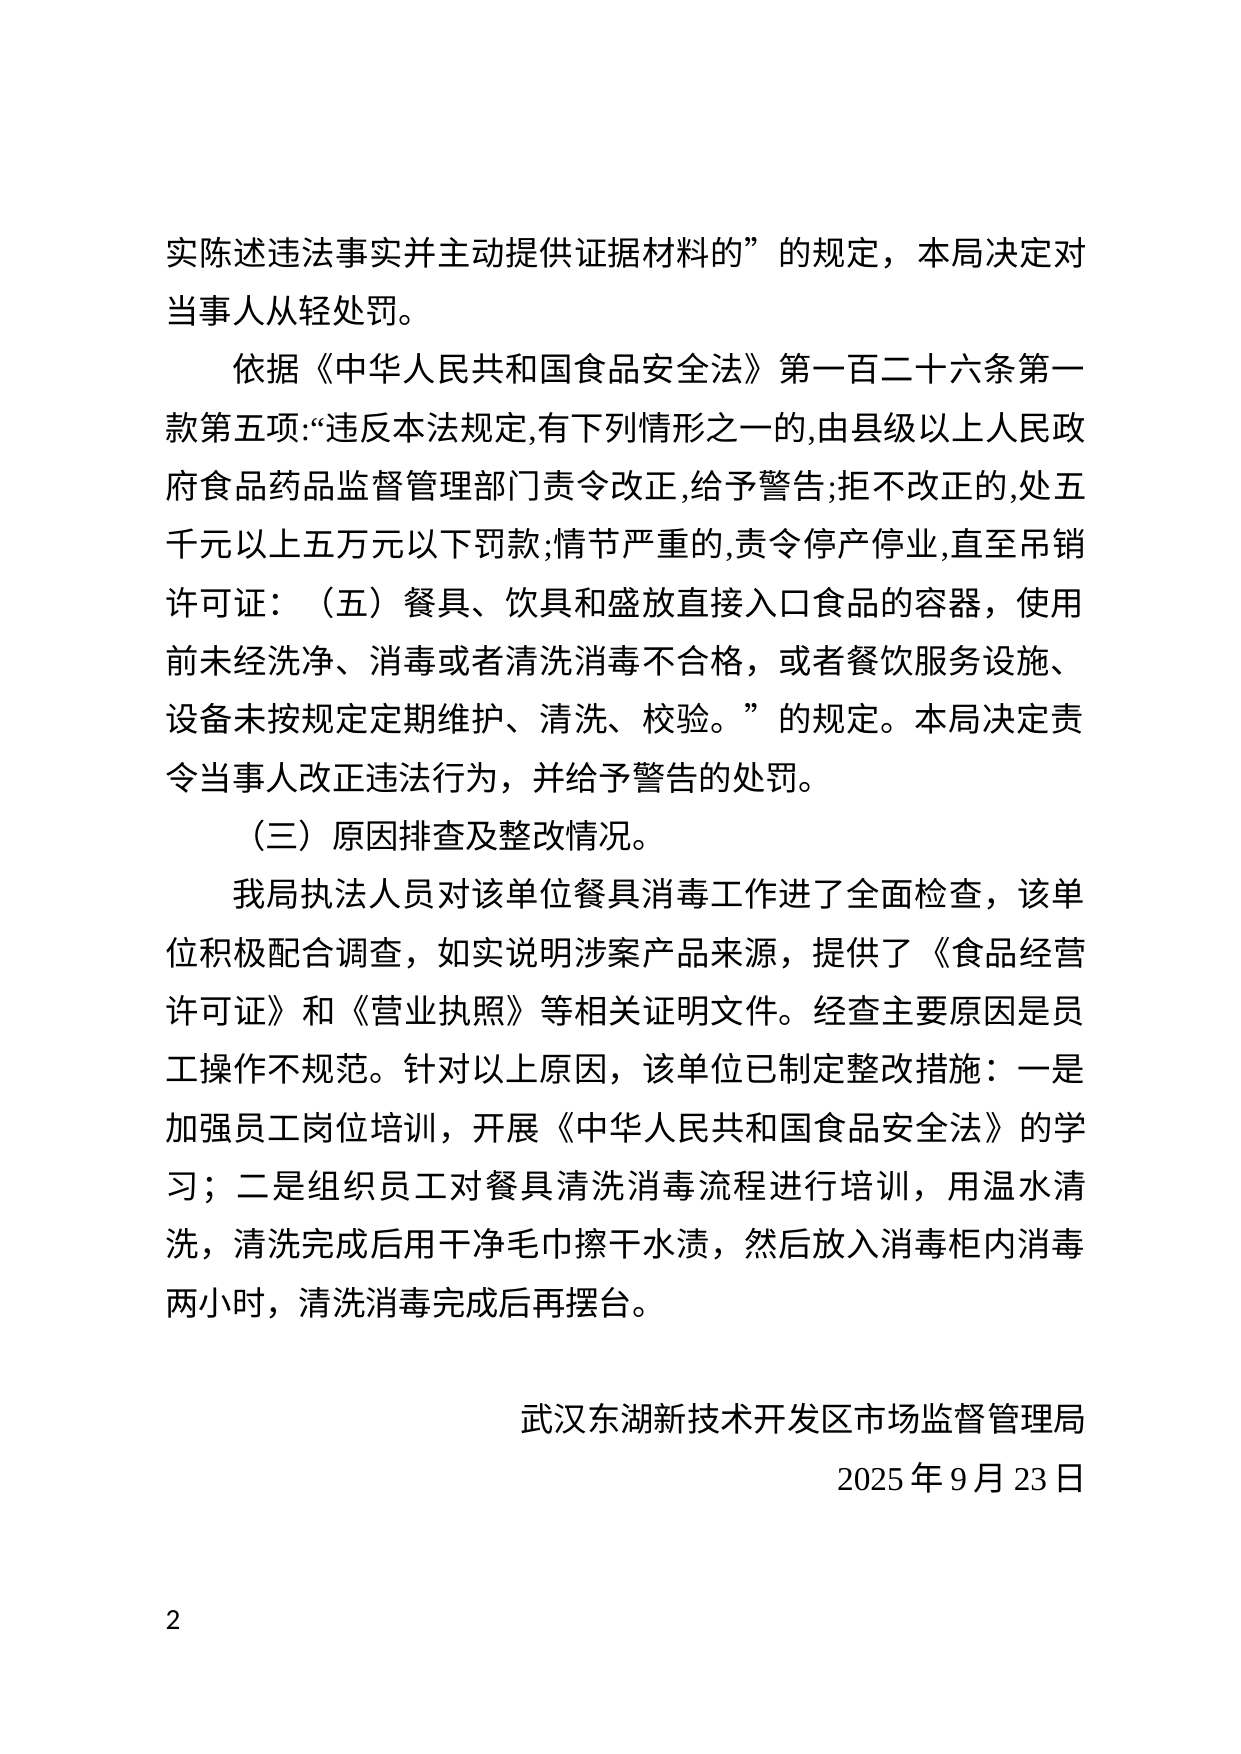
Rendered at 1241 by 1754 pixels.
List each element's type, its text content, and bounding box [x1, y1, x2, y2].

list 依据《中华人民共和国食品安全法》第一百二十六条第一款第五项:“违反本法规定,有下列情形之一的,由县级以上人民政府食品药品监督管理部门责令改正,给予警告;拒不改正的,处五千元以上五万元以下罚款;情节严重的,责令停产停业,直至吊销许可证：（五）餐具、饮具和盛放直接入口食品的容器，使用前未经洗净、消毒或者清洗消毒不合格，或者餐饮服务设施、设备未按规定定期维护、清洗、校验。”的规定。本局决定责令当事人改正违法行为，并给予警告的处罚。 [165, 335, 1087, 802]
text 武汉东湖新技术开发区市场监督管理局 [165, 1385, 1087, 1443]
list 我局执法人员对该单位餐具消毒工作进了全面检查，该单位积极配合调查，如实说明涉案产品来源，提供了《食品经营许可证》和《营业执照》等相关证明文件。经查主要原因是员工操作不规范。针对以上原因，该单位已制定整改措施：一是加强员工岗位培训，开展《中华人民共和国食品安全法》的学习；二是组织员工对餐具清洗消毒流程进行培训，用温水清洗，清洗完成后用干净毛巾擦干水渍，然后放入消毒柜内消毒两小时，清洗消毒完成后再摆台。 [165, 860, 1087, 1327]
text 2025年9月23日 [165, 1443, 1087, 1502]
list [165, 218, 1087, 335]
list （三）原因排查及整改情况。 [165, 802, 1087, 860]
